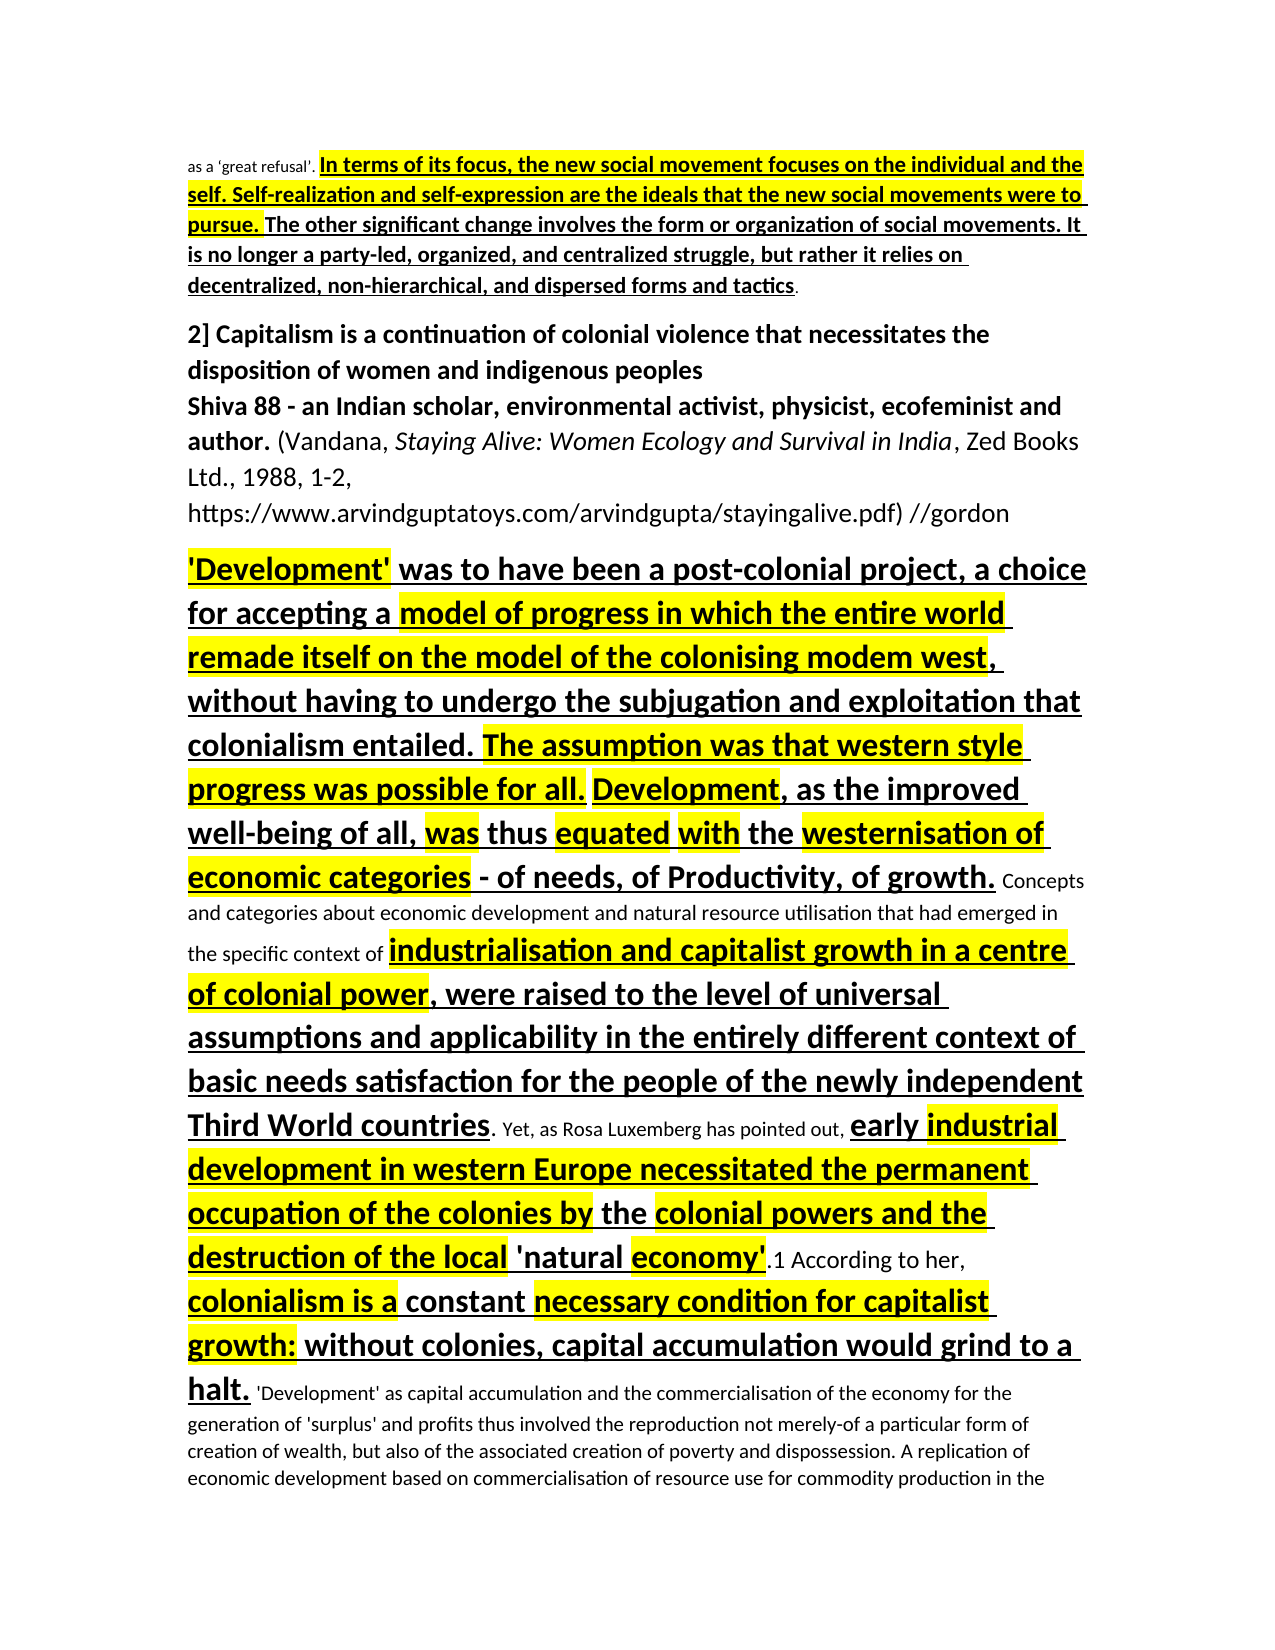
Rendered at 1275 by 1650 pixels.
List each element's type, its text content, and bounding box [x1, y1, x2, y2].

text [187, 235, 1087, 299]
text Shiva 88 - an Indian scholar, environmental activist, physicist, ecofeminist and author. (Vandana, Staying Alive: Women Ecology and Survival in India, Zed Books Ltd., 1988, 1-2, https://www.arvindguptatoys.com/arvindgupta/stayingalive.pdf) //gordon [187, 389, 1087, 529]
subtitle 2] Capitalism is a continuation of colonial violence that necessitates the disposition of women and indigenous peoples [187, 318, 1087, 386]
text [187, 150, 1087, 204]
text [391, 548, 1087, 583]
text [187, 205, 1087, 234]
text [187, 584, 1087, 1491]
